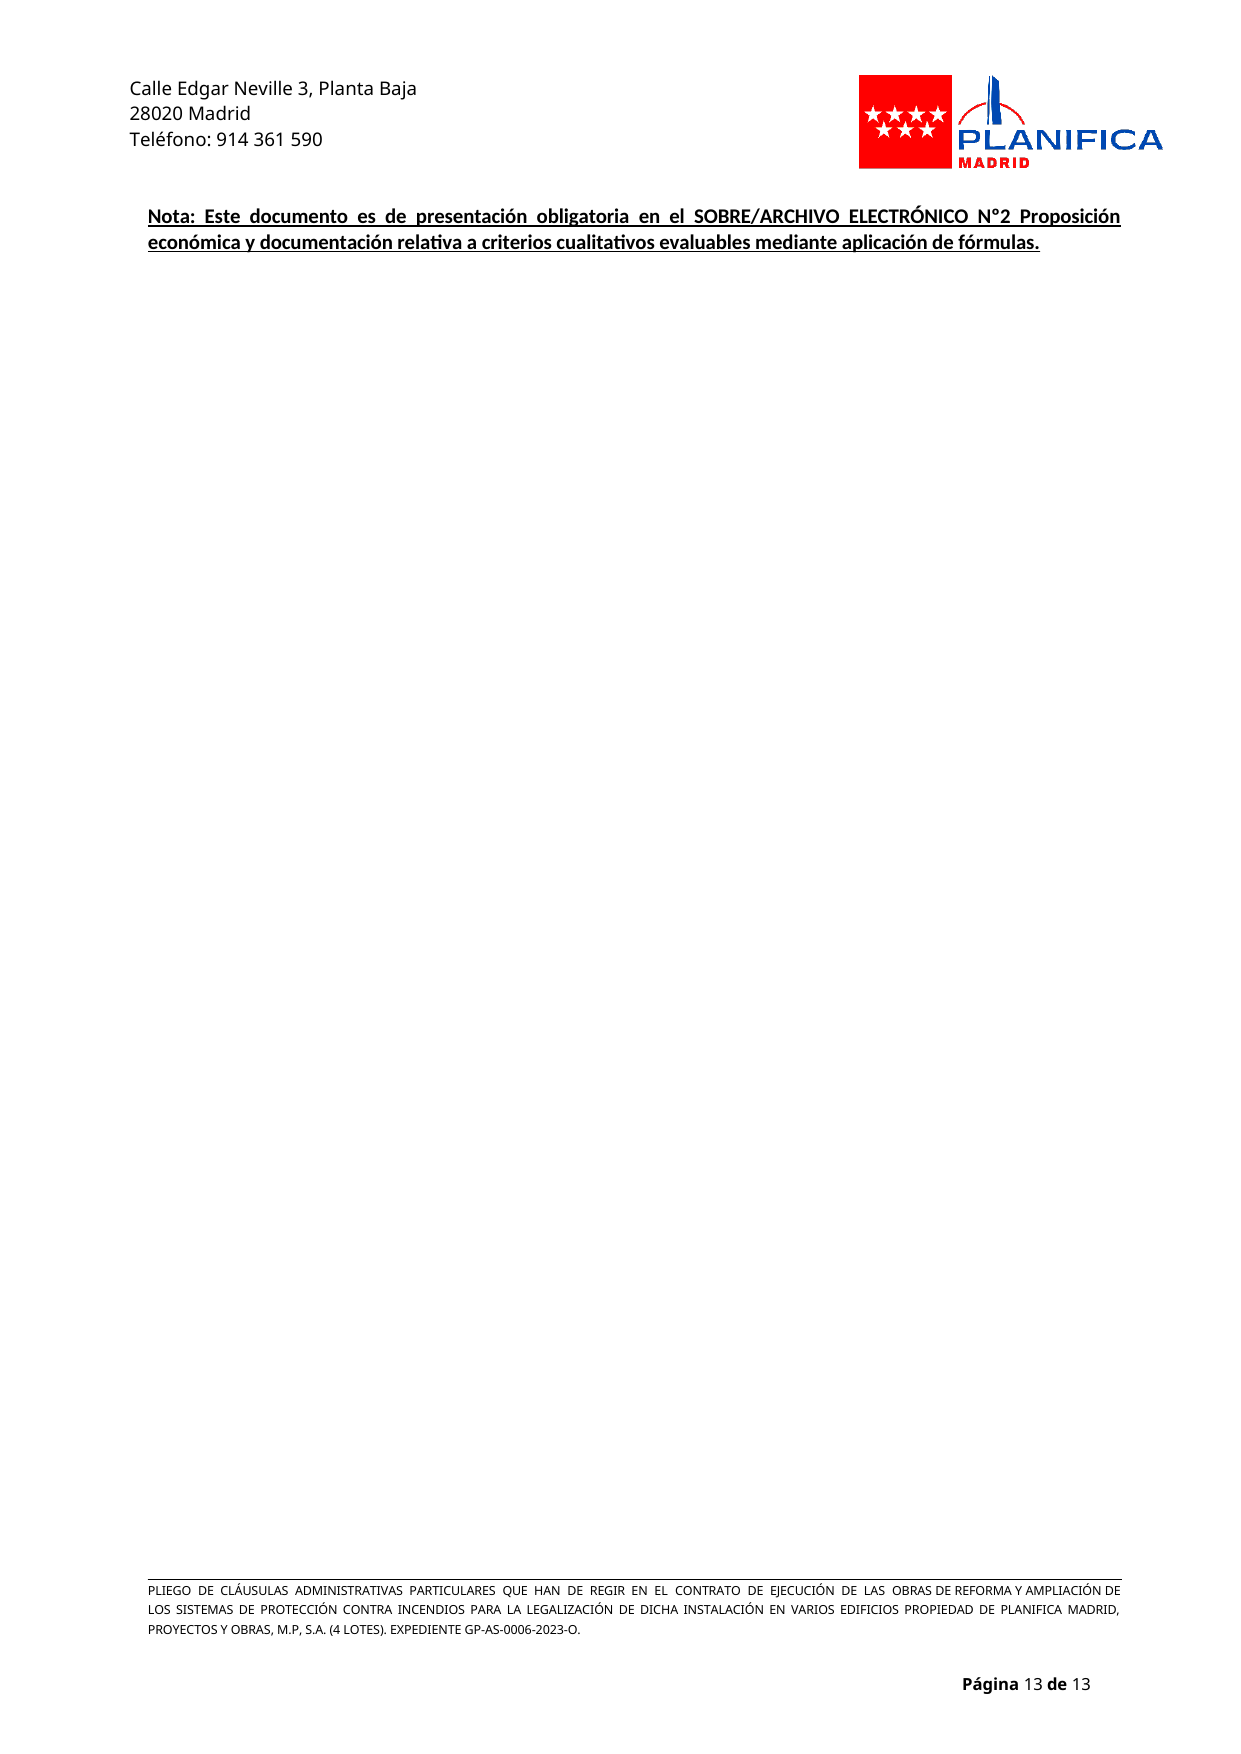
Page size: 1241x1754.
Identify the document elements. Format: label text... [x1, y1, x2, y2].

list Nota: Este documento es de presentación obligatoria en el SOBRE/ARCHIVO ELECTRÓNICO Nº2 Proposición económica y documentación relativa a criterios cualitativos evaluables mediante aplicación de fórmulas. [148, 204, 1122, 254]
picture [858, 75, 1172, 169]
